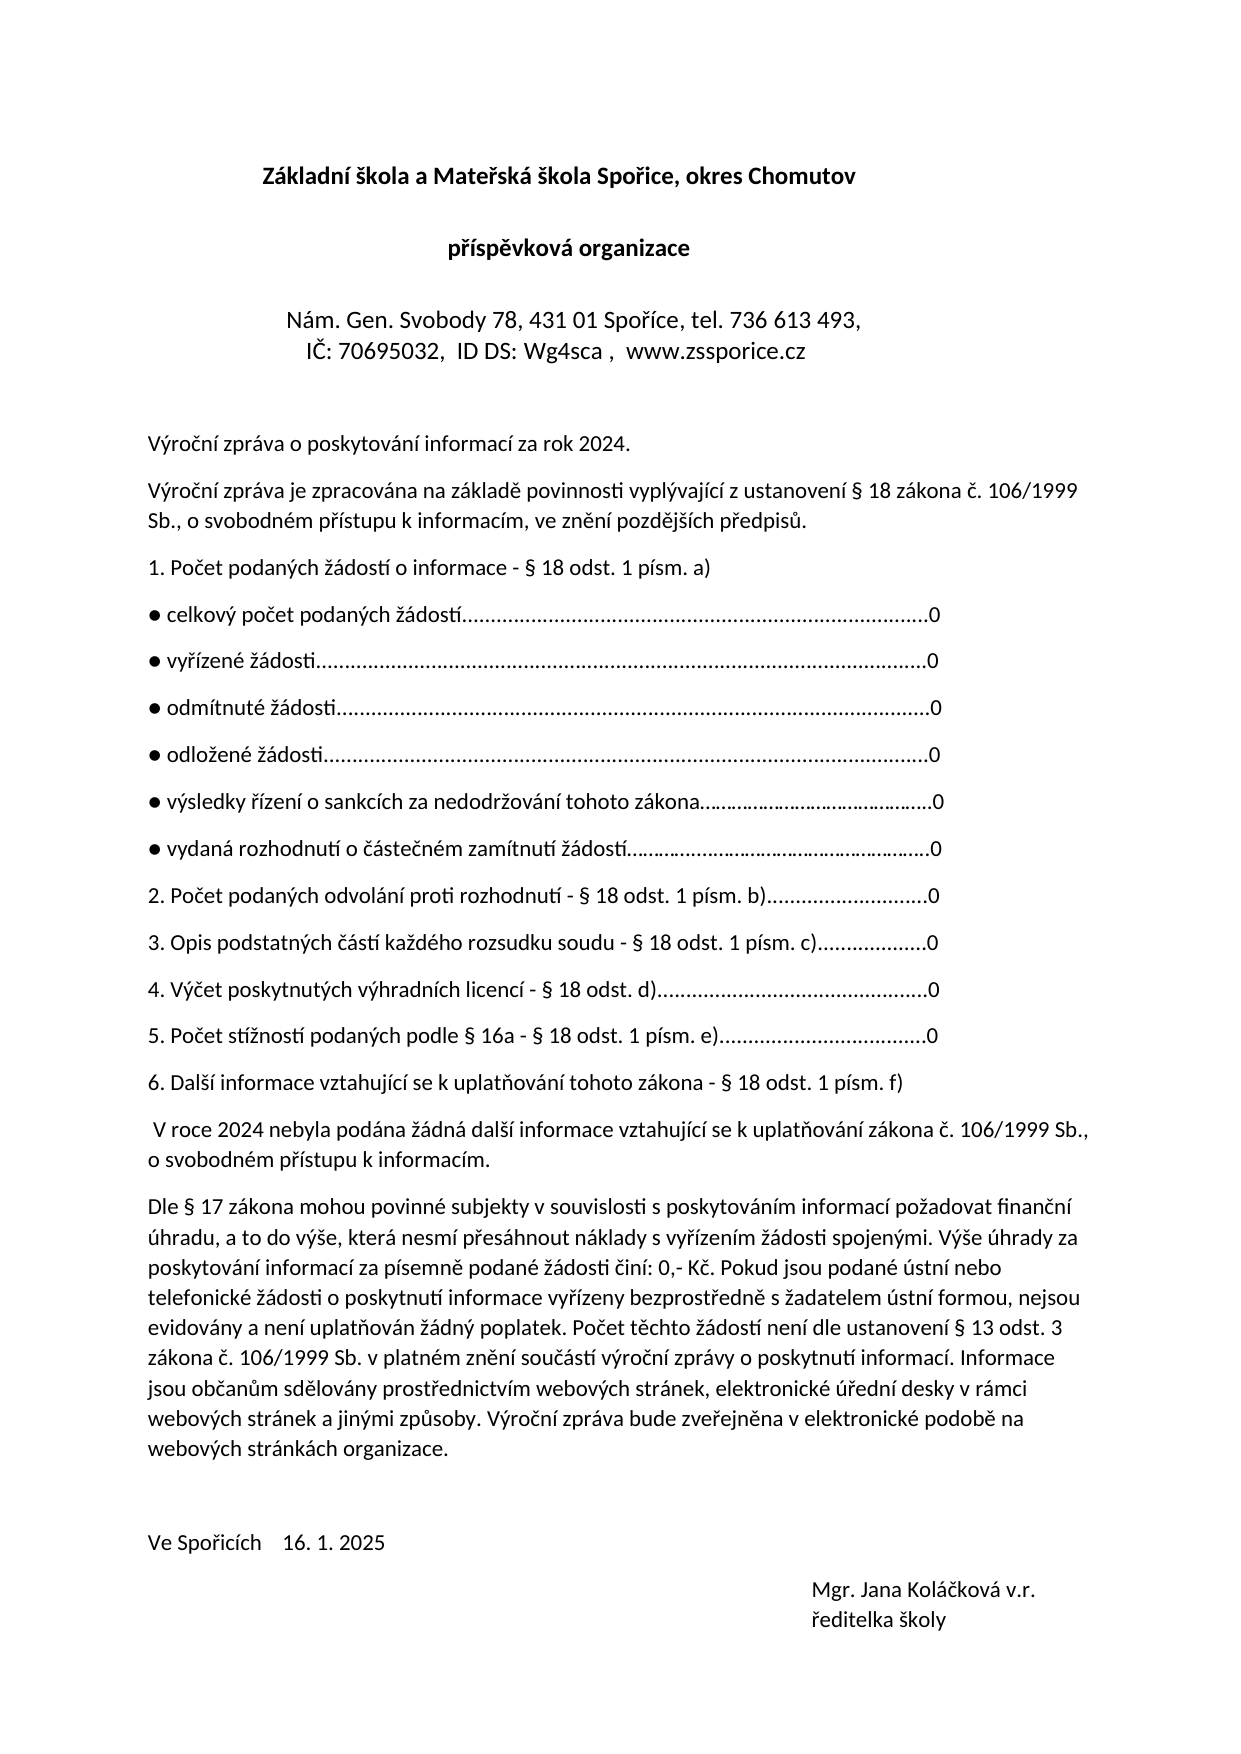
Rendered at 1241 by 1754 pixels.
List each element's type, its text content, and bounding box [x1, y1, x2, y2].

text 1. Počet podaných žádostí o informace - § 18 odst. 1 písm. a) [148, 553, 1093, 581]
text IČ: 70695032, ID DS: Wg4sca , www.zssporice.cz [148, 335, 1093, 365]
text 5. Počet stížností podaných podle § 16a - § 18 odst. 1 písm. e)....................................0 [148, 1022, 1093, 1049]
text ● celkový počet podaných žádostí.................................................................................0 [148, 600, 1093, 628]
text Výroční zpráva o poskytování informací za rok 2024. [148, 429, 1093, 457]
text V roce 2024 nebyla podána žádná další informace vztahující se k uplatňování zákona č. 106/1999 Sb., o svobodném přístupu k informacím. [148, 1115, 1093, 1173]
text 4. Výčet poskytnutých výhradních licencí - § 18 odst. d)...............................................0 [148, 975, 1093, 1003]
text 3. Opis podstatných částí každého rozsudku soudu - § 18 odst. 1 písm. c)...................0 [148, 928, 1093, 956]
text ● výsledky řízení o sankcích za nedodržování tohoto zákona……………………………………..0 [148, 787, 1093, 815]
text ● odložené žádosti.........................................................................................................0 [148, 740, 1093, 768]
text ● odmítnuté žádosti.......................................................................................................0 [148, 693, 1093, 721]
text 2. Počet podaných odvolání proti rozhodnutí - § 18 odst. 1 písm. b)............................0 [148, 881, 1093, 909]
subtitle Nám. Gen. Svobody 78, 431 01 Spoříce, tel. 736 613 493, [148, 304, 1093, 335]
text Ve Spořicích 16. 1. 2025 [148, 1528, 1093, 1556]
text Mgr. Jana Koláčková v.r. ředitelka školy [811, 1575, 1093, 1633]
text 6. Další informace vztahující se k uplatňování tohoto zákona - § 18 odst. 1 písm. f) [148, 1068, 1093, 1096]
text Dle § 17 zákona mohou povinné subjekty v souvislosti s poskytováním informací požadovat finanční úhradu, a to do výše, která nesmí přesáhnout náklady s vyřízením žádosti spojenými. Výše úhrady za poskytování informací za písemně podané žádosti činí: 0,- Kč. Pokud jsou podané ústní nebo telefonické žádosti o poskytnutí informace vyřízeny bezprostředně s žadatelem ústní formou, nejsou evidovány a není uplatňován žádný poplatek. Počet těchto žádostí není dle ustanovení § 13 odst. 3 zákona č. 106/1999 Sb. v platném znění součástí výroční zprávy o poskytnutí informací. Informace jsou občanům sdělovány prostřednictvím webových stránek, elektronické úřední desky v rámci webových stránek a jinými způsoby. Výroční zpráva bude zveřejněna v elektronické podobě na webových stránkách organizace. [148, 1192, 1093, 1462]
text ● vyřízené žádosti..........................................................................................................0 [148, 647, 1093, 674]
text ● vydaná rozhodnutí o částečném zamítnutí žádostí…………....…………………………………..0 [148, 834, 1093, 862]
text Výroční zpráva je zpracována na základě povinnosti vyplývající z ustanovení § 18 zákona č. 106/1999 Sb., o svobodném přístupu k informacím, ve znění pozdějších předpisů. [148, 476, 1093, 534]
subtitle příspěvková organizace [148, 232, 1093, 263]
subtitle Základní škola a Mateřská škola Spořice, okres Chomutov [148, 160, 1093, 190]
